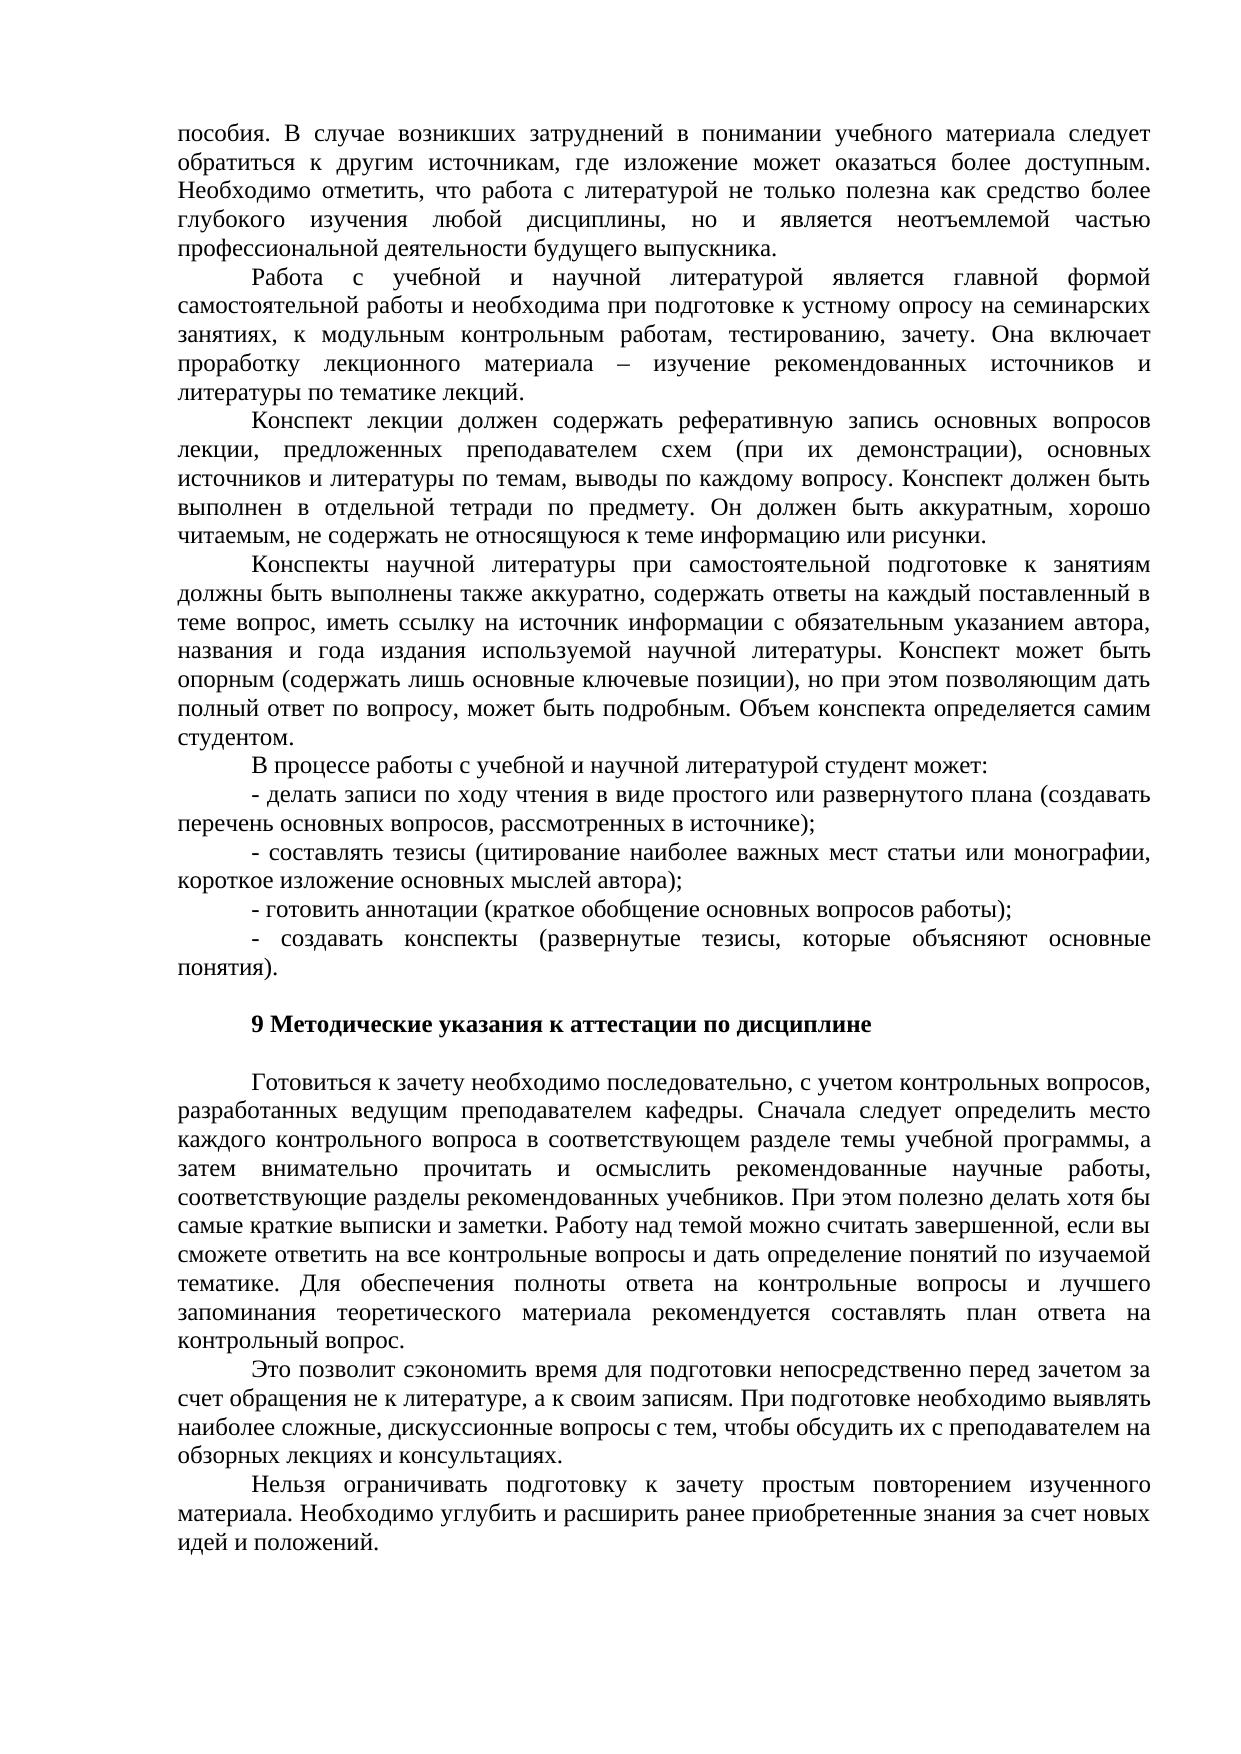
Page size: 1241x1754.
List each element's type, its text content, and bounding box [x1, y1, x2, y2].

text Готовиться к зачету необходимо последовательно, с учетом контрольных вопросов, разработанных ведущим преподавателем кафедры. Сначала следует определить место каждого контрольного вопроса в соответствующем разделе темы учебной программы, а затем внимательно прочитать и осмыслить рекомендованные научные работы, соответствующие разделы рекомендованных учебников. При этом полезно делать хотя бы самые краткие выписки и заметки. Работу над темой можно считать завершенной, если вы сможете ответить на все контрольные вопросы и дать определение понятий по изучаемой тематике. Для обеспечения полноты ответа на контрольные вопросы и лучшего запоминания теоретического материала рекомендуется составлять план ответа на контрольный вопрос. [177, 1067, 1152, 1354]
text 9 Методические указания к аттестации по дисциплине [177, 1009, 1152, 1038]
text Конспекты научной литературы при самостоятельной подготовке к занятиям должны быть выполнены также аккуратно, содержать ответы на каждый поставленный в теме вопрос, иметь ссылку на источник информации с обязательным указанием автора, названия и года издания используемой научной литературы. Конспект может быть опорным (содержать лишь основные ключевые позиции), но при этом позволяющим дать полный ответ по вопросу, может быть подробным. Объем конспекта определяется самим студентом. [177, 549, 1152, 751]
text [177, 118, 1152, 262]
text Конспект лекции должен содержать реферативную запись основных вопросов лекции, предложенных преподавателем схем (при их демонстрации), основных источников и литературы по темам, выводы по каждому вопросу. Конспект должен быть выполнен в отдельной тетради по предмету. Он должен быть аккуратным, хорошо читаемым, не содержать не относящуюся к теме информацию или рисунки. [177, 406, 1152, 549]
text Это позволит сэкономить время для подготовки непосредственно перед зачетом за счет обращения не к литературе, а к своим записям. При подготовке необходимо выявлять наиболее сложные, дискуссионные вопросы с тем, чтобы обсудить их с преподавателем на обзорных лекциях и консультациях. [177, 1354, 1152, 1469]
text - создавать конспекты (развернутые тезисы, которые объясняют основные понятия). [177, 923, 1152, 981]
text - делать записи по ходу чтения в виде простого или развернутого плана (создавать перечень основных вопросов, рассмотренных в источнике); [177, 779, 1152, 837]
text - готовить аннотации (краткое обобщение основных вопросов работы); [177, 894, 1152, 923]
text - составлять тезисы (цитирование наиболее важных мест статьи или монографии, короткое изложение основных мыслей автора); [177, 837, 1152, 894]
text Нельзя ограничивать подготовку к зачету простым повторением изученного материала. Необходимо углубить и расширить ранее приобретенные знания за счет новых идей и положений. [177, 1469, 1152, 1556]
text Работа с учебной и научной литературой является главной формой самостоятельной работы и необходима при подготовке к устному опросу на семинарских занятиях, к модульным контрольным работам, тестированию, зачету. Она включает проработку лекционного материала – изучение рекомендованных источников и литературы по тематике лекций. [177, 262, 1152, 406]
text В процессе работы с учебной и научной литературой студент может: [177, 751, 1152, 779]
